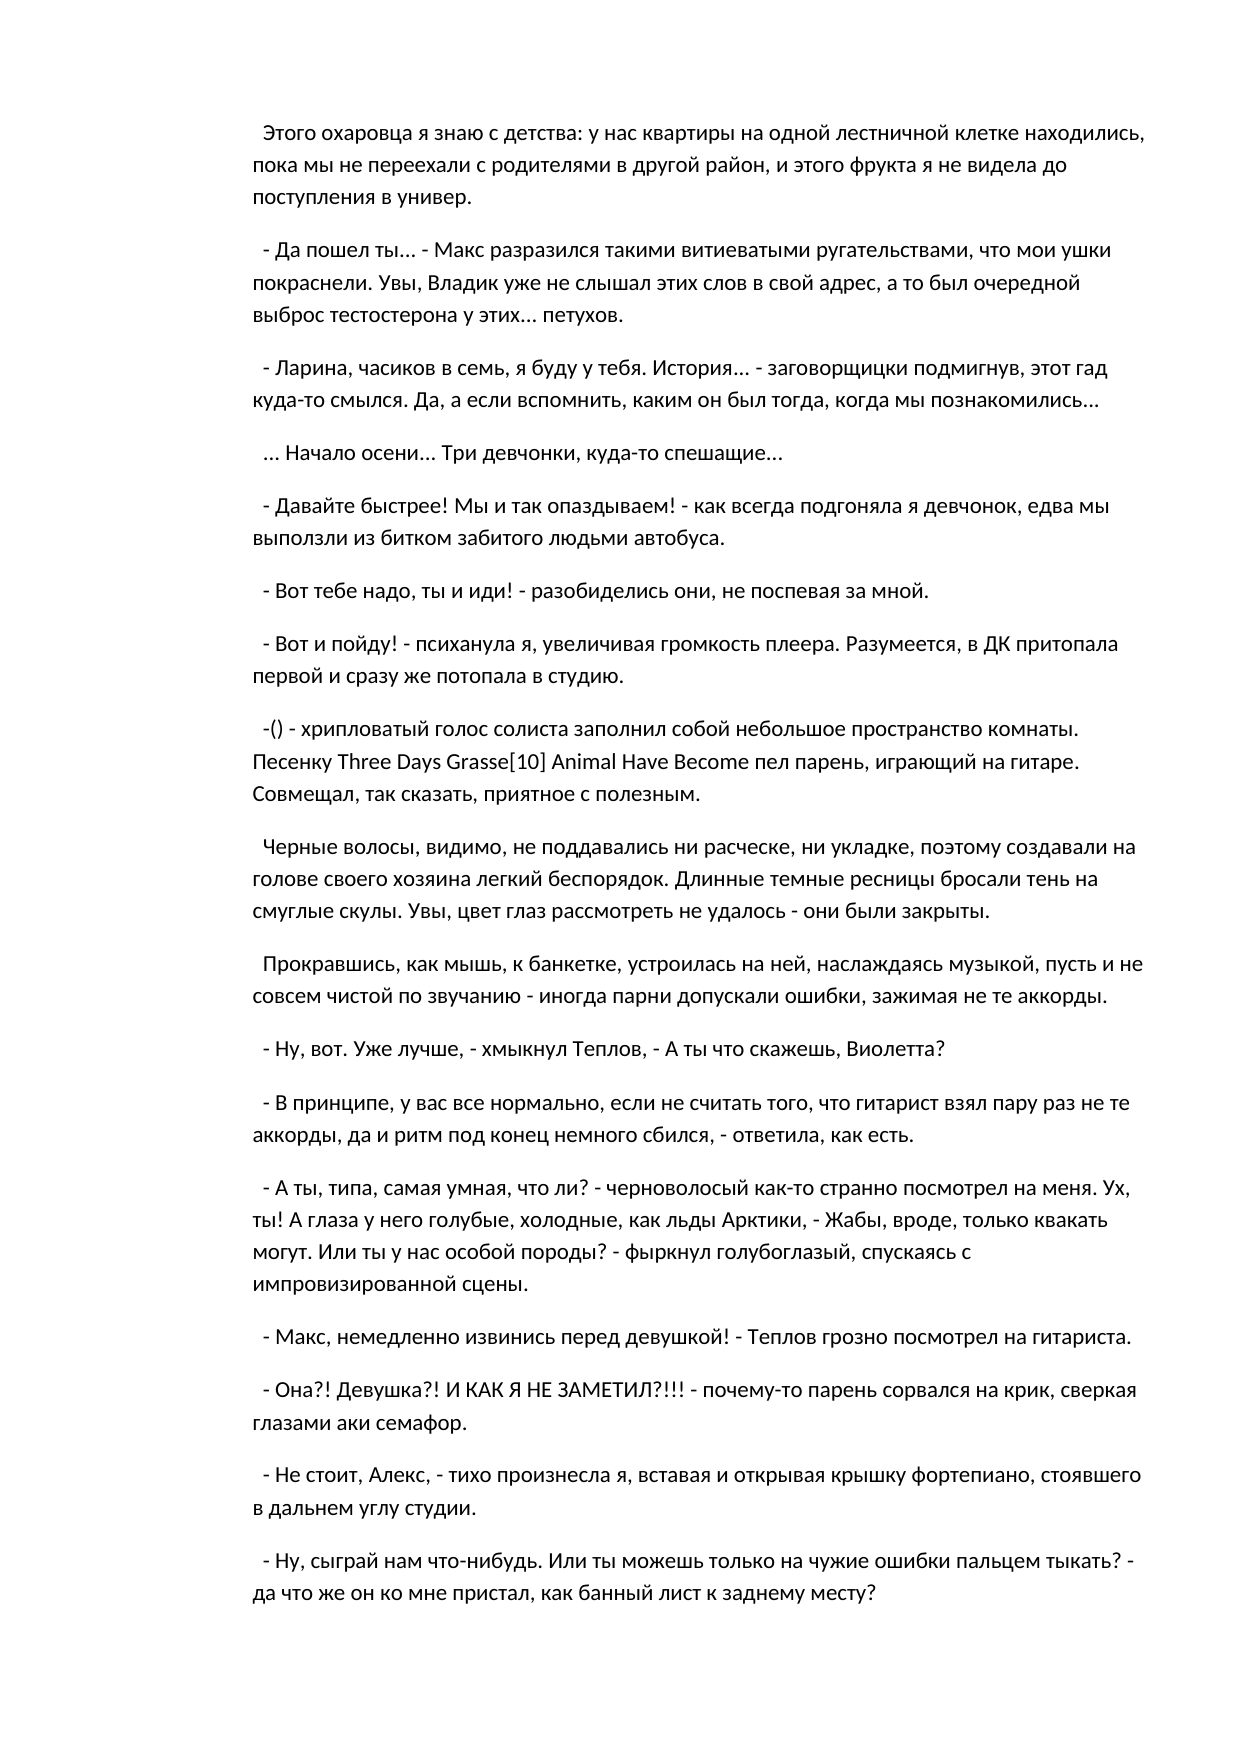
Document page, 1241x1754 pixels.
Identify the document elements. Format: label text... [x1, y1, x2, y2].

text - Не стоит, Алекс, - тихо произнесла я, вставая и открывая крышку фортепиано, стоявшего в дальнем углу студии. [252, 1461, 1152, 1521]
text - В принципе, у вас все нормально, если не считать того, что гитарист взял пару раз не те аккорды, да и ритм под конец немного сбился, - ответила, как есть. [252, 1088, 1152, 1148]
text - Ну, вот. Уже лучше, - хмыкнул Теплов, - А ты что скажешь, Виолетта? [252, 1034, 1152, 1063]
text - Она?! Девушка?! И КАК Я НЕ ЗАМЕТИЛ?!!! - почему-то парень сорвался на крик, сверкая глазами аки семафор. [252, 1375, 1152, 1436]
text Черные волосы, видимо, не поддавались ни расческе, ни укладке, поэтому создавали на голове своего хозяина легкий беспорядок. Длинные темные ресницы бросали тень на смуглые скулы. Увы, цвет глаз рассмотреть не удалось - они были закрыты. [252, 832, 1152, 924]
text - Ларина, часиков в семь, я буду у тебя. История... - заговорщицки подмигнув, этот гад куда-то смылся. Да, а если вспомнить, каким он был тогда, когда мы познакомились... [252, 353, 1152, 413]
text - Ну, сыграй нам что-нибудь. Или ты можешь только на чужие ошибки пальцем тыкать? - да что же он ко мне пристал, как банный лист к заднему месту? [252, 1546, 1152, 1606]
text - Да пошел ты... - Макс разразился такими витиеватыми ругательствами, что мои ушки покраснели. Увы, Владик уже не слышал этих слов в свой адрес, а то был очередной выброс тестостерона у этих... петухов. [252, 236, 1152, 328]
text - Макс, немедленно извинись перед девушкой! - Теплов грозно посмотрел на гитариста. [252, 1322, 1152, 1350]
text - Вот и пойду! - психанула я, увеличивая громкость плеера. Разумеется, в ДК притопала первой и сразу же потопала в студию. [252, 629, 1152, 689]
text - Вот тебе надо, ты и иди! - разобиделись они, не поспевая за мной. [252, 576, 1152, 604]
text -() - хрипловатый голос солиста заполнил собой небольшое пространство комнаты. Песенку Three Days Grasse[10] Animal Have Become пел парень, играющий на гитаре. Совмещал, так сказать, приятное с полезным. [252, 714, 1152, 807]
text - А ты, типа, самая умная, что ли? - черноволосый как-то странно посмотрел на меня. Ух, ты! А глаза у него голубые, холодные, как льды Арктики, - Жабы, вроде, только квакать могут. Или ты у нас особой породы? - фыркнул голубоглазый, спускаясь с импровизированной сцены. [252, 1173, 1152, 1297]
text Этого охаровца я знаю с детства: у нас квартиры на одной лестничной клетке находились, пока мы не переехали с родителями в другой район, и этого фрукта я не видела до поступления в универ. [252, 118, 1152, 211]
text - Давайте быстрее! Мы и так опаздываем! - как всегда подгоняла я девчонок, едва мы выползли из битком забитого людьми автобуса. [252, 491, 1152, 551]
text Прокравшись, как мышь, к банкетке, устроилась на ней, наслаждаясь музыкой, пусть и не совсем чистой по звучанию - иногда парни допускали ошибки, зажимая не те аккорды. [252, 949, 1152, 1009]
text ... Начало осени... Три девчонки, куда-то спешащие... [252, 438, 1152, 466]
